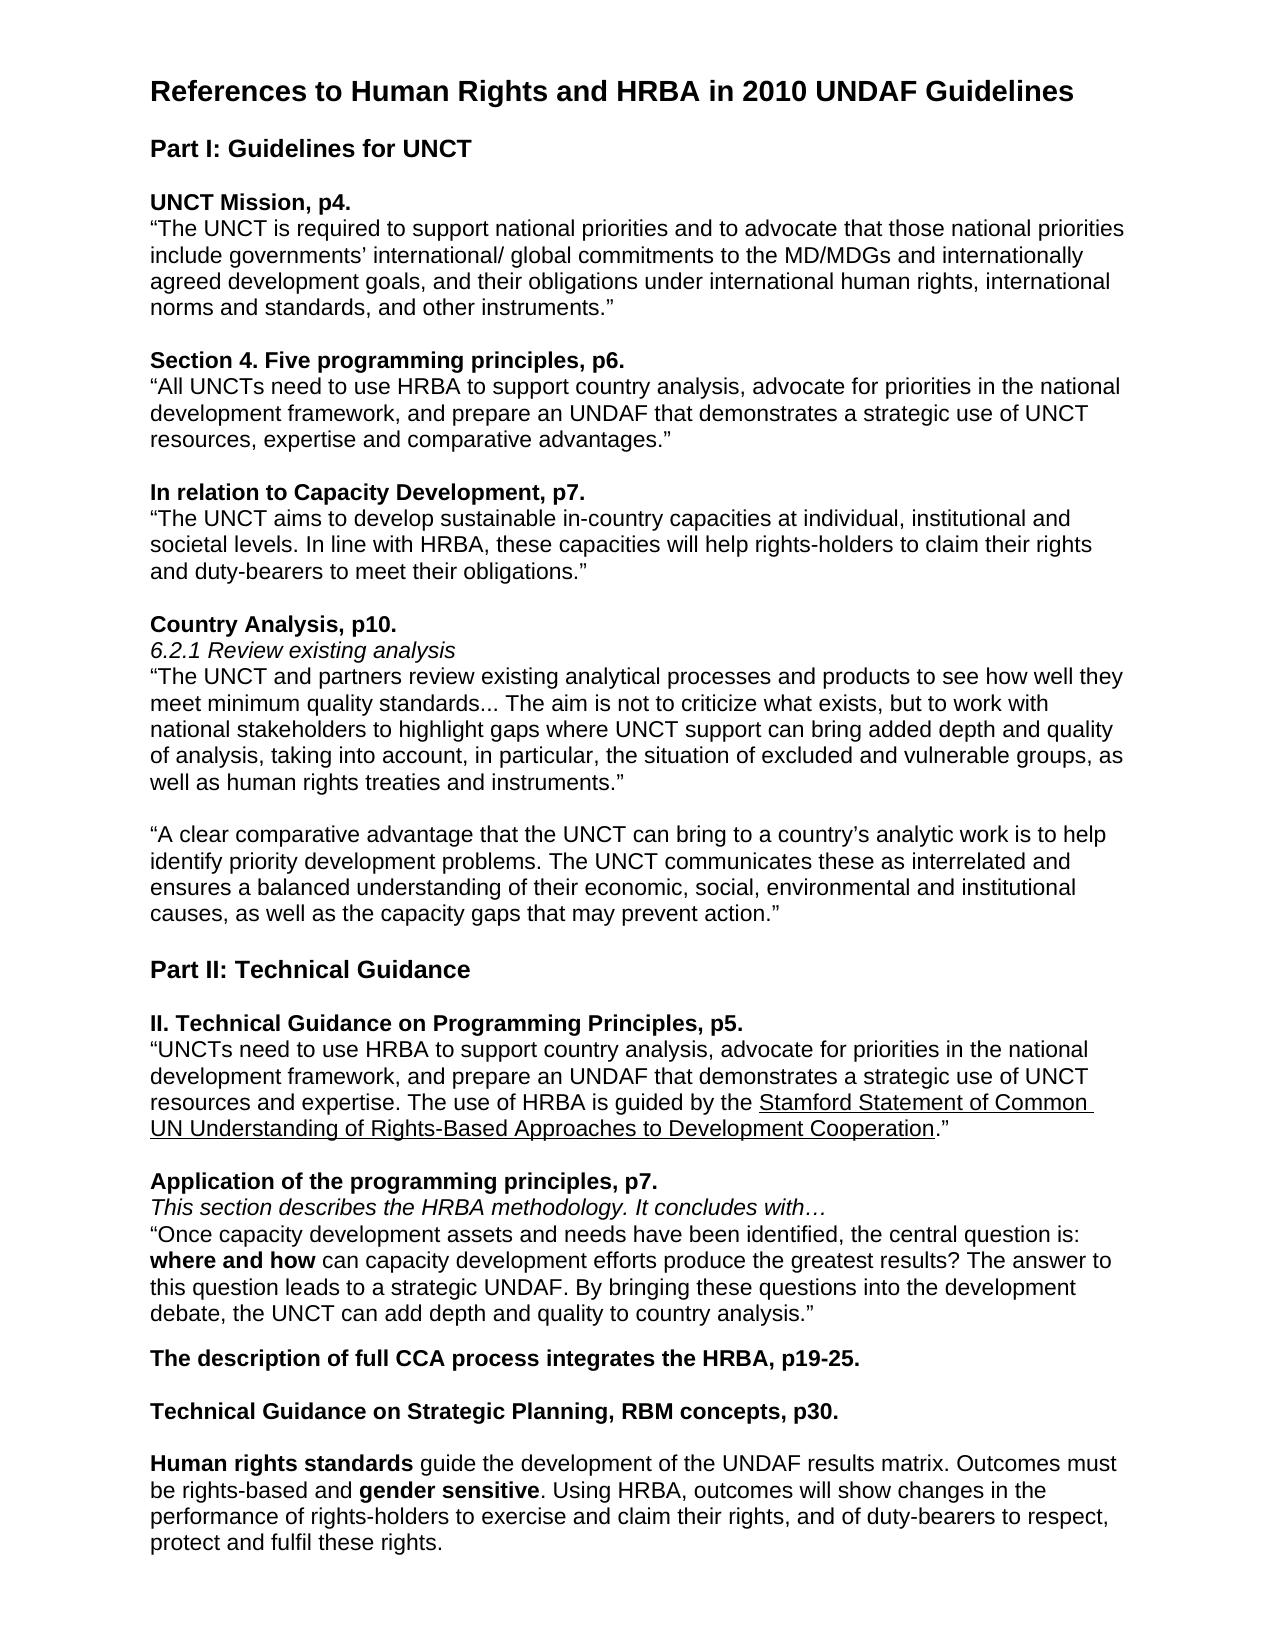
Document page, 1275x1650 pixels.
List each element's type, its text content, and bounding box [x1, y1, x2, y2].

text Section 4. Five programming principles, p6. [150, 347, 1125, 373]
text “All UNCTs need to use HRBA to support country analysis, advocate for priorities in the national development framework, and prepare an UNDAF that demonstrates a strategic use of UNCT resources, expertise and comparative advantages.” [150, 373, 1125, 452]
text Country Analysis, p10. [150, 611, 1125, 637]
text “The UNCT aims to develop sustainable in-country capacities at individual, institutional and societal levels. In line with HRBA, these capacities will help rights-holders to claim their rights and duty-bearers to meet their obligations.” [150, 505, 1125, 584]
text 6.2.1 Review existing analysis [150, 637, 1125, 663]
text Technical Guidance on Strategic Planning, RBM concepts, p30. [150, 1398, 1125, 1424]
text References to Human Rights and HRBA in 2010 UNDAF Guidelines [150, 74, 1125, 107]
text This section describes the HRBA methodology. It concludes with… [150, 1194, 1125, 1221]
text UNCT Mission, p4. [150, 189, 1125, 215]
text “The UNCT is required to support national priorities and to advocate that those national priorities include governments’ international/ global commitments to the MD/MDGs and internationally agreed development goals, and their obligations under international human rights, international norms and standards, and other instruments.” [150, 215, 1125, 321]
text “The UNCT and partners review existing analytical processes and products to see how well they meet minimum quality standards... The aim is not to criticize what exists, but to work with national stakeholders to highlight gaps where UNCT support can bring added depth and quality of analysis, taking into account, in particular, the situation of excluded and vulnerable groups, as well as human rights treaties and instruments.” [150, 663, 1125, 795]
text In relation to Capacity Development, p7. [150, 479, 1125, 505]
text Part II: Technical Guidance [150, 955, 1125, 983]
text “Once capacity development assets and needs have been identified, the central question is: where and how can capacity development efforts produce the greatest results? The answer to this question leads to a strategic UNDAF. By bringing these questions into the development debate, the UNCT can add depth and quality to country analysis.” [150, 1221, 1125, 1326]
text Application of the programming principles, p7. [150, 1168, 1125, 1194]
text Human rights standards guide the development of the UNDAF results matrix. Outcomes must be rights-based and gender sensitive. Using HRBA, outcomes will show changes in the performance of rights-holders to exercise and claim their rights, and of duty-bearers to respect, protect and fulfil these rights. [150, 1450, 1125, 1556]
text “UNCTs need to use HRBA to support country analysis, advocate for priorities in the national development framework, and prepare an UNDAF that demonstrates a strategic use of UNCT resources and expertise. The use of HRBA is guided by the Stamford Statement of Common UN Understanding of Rights-Based Approaches to Development Cooperation.” [150, 1036, 1125, 1142]
text “A clear comparative advantage that the UNCT can bring to a country’s analytic work is to help identify priority development problems. The UNCT communicates these as interrelated and ensures a balanced understanding of their economic, social, environmental and institutional causes, as well as the capacity gaps that may prevent action.” [150, 795, 1125, 955]
text II. Technical Guidance on Programming Principles, p5. [150, 1010, 1125, 1036]
text Part I: Guidelines for UNCT [150, 134, 1125, 162]
text The description of full CCA process integrates the HRBA, p19-25. [150, 1345, 1125, 1371]
